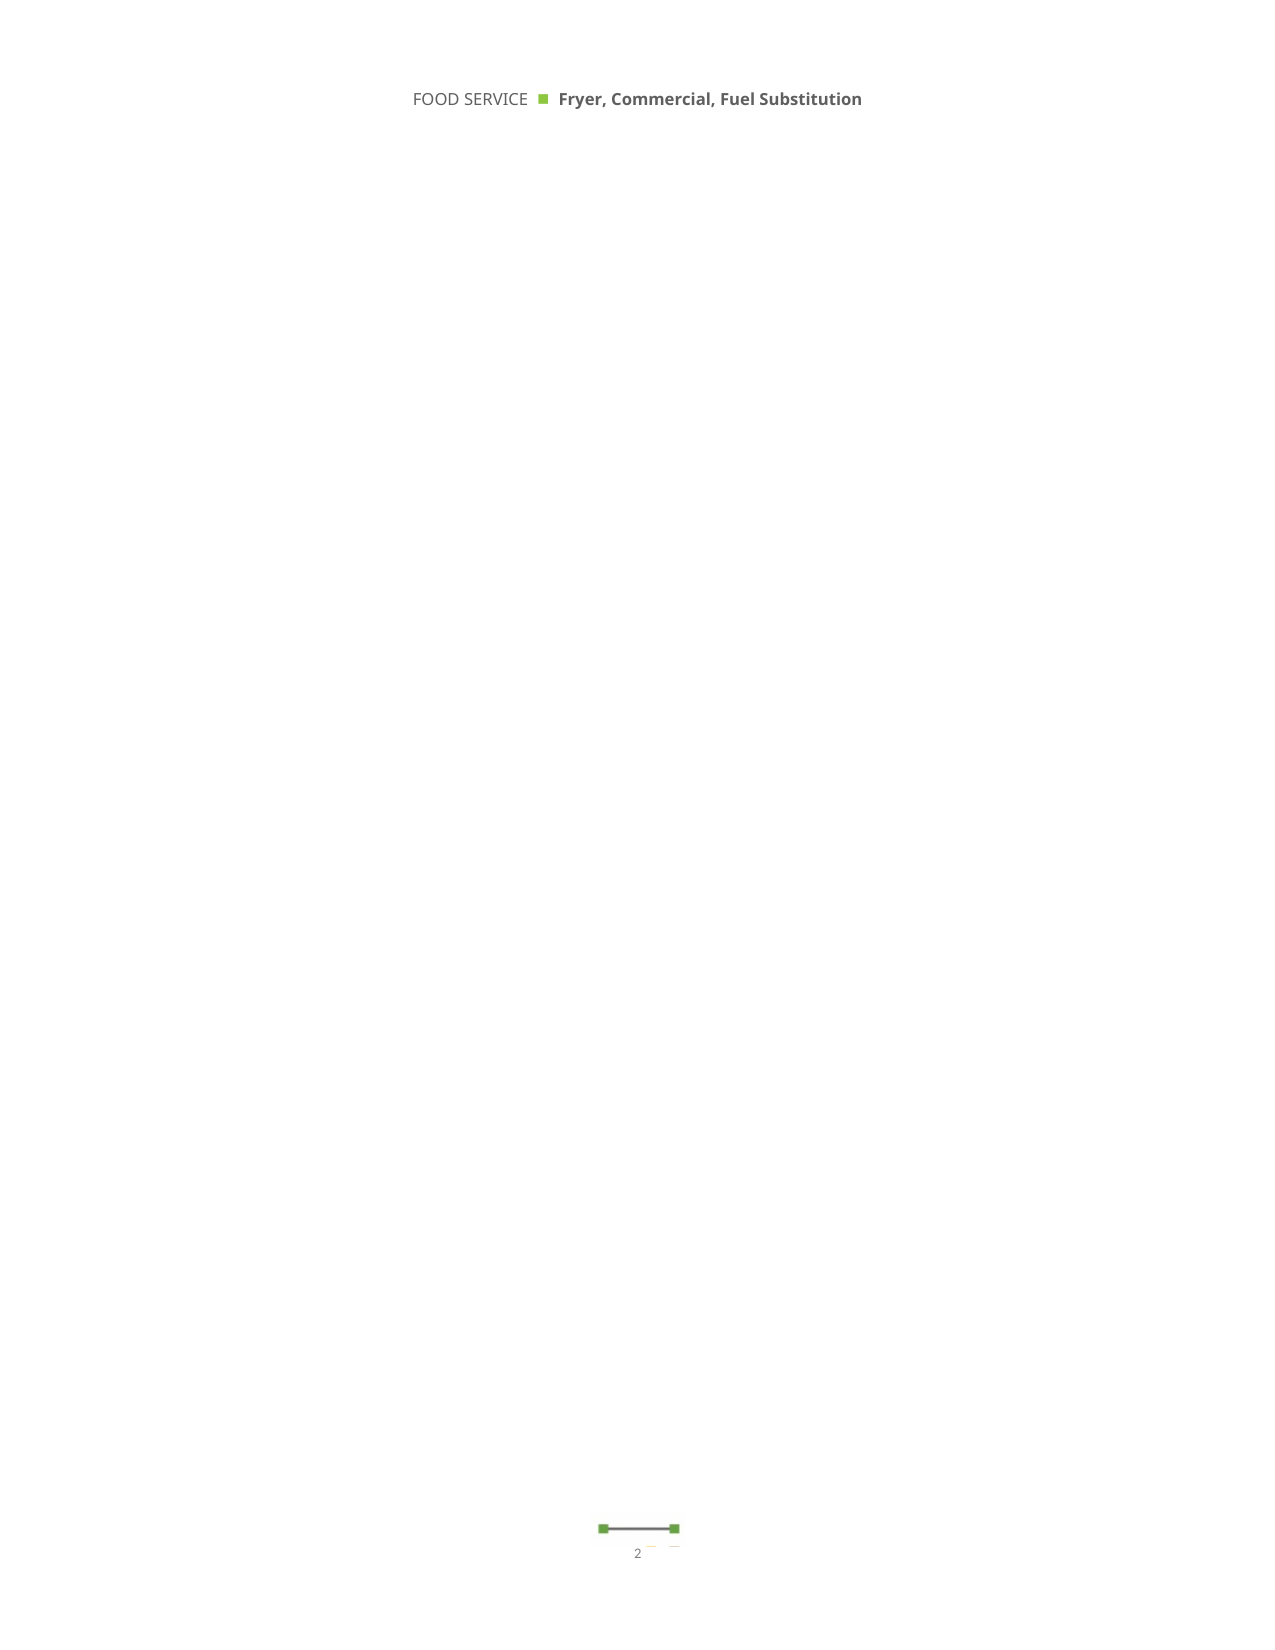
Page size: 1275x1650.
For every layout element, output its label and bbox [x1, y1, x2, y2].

picture [589, 1512, 684, 1547]
